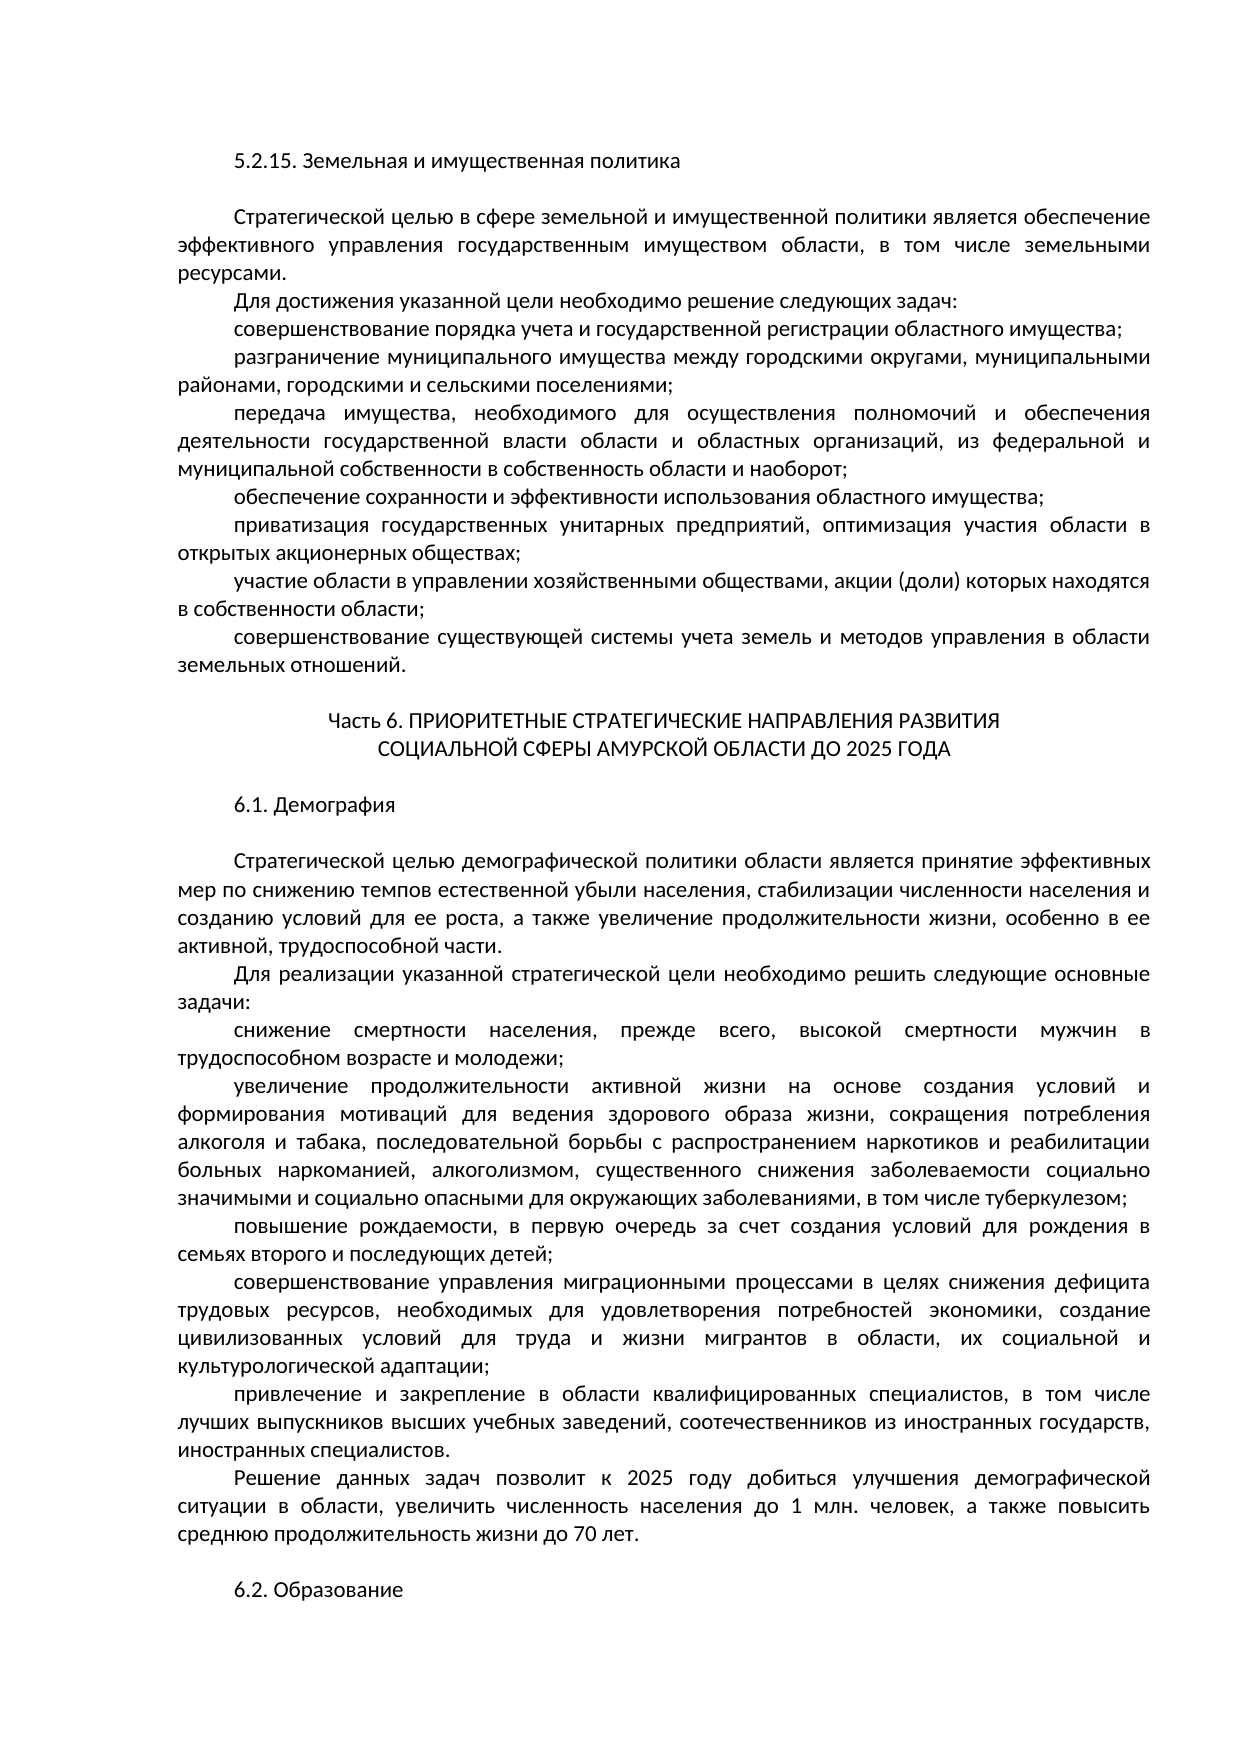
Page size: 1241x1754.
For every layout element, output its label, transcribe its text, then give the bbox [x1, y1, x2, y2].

text Часть 6. ПРИОРИТЕТНЫЕ СТРАТЕГИЧЕСКИЕ НАПРАВЛЕНИЯ РАЗВИТИЯ [177, 707, 1152, 734]
text увеличение продолжительности активной жизни на основе создания условий и формирования мотиваций для ведения здорового образа жизни, сокращения потребления алкоголя и табака, последовательной борьбы с распространением наркотиков и реабилитации больных наркоманией, алкоголизмом, существенного снижения заболеваемости социально значимыми и социально опасными для окружающих заболеваниями, в том числе туберкулезом; [177, 1071, 1152, 1211]
text совершенствование существующей системы учета земель и методов управления в области земельных отношений. [177, 622, 1152, 678]
text приватизация государственных унитарных предприятий, оптимизация участия области в открытых акционерных обществах; [177, 510, 1152, 566]
text СОЦИАЛЬНОЙ СФЕРЫ АМУРСКОЙ ОБЛАСТИ ДО 2025 ГОДА [177, 734, 1152, 763]
text 6.1. Демография [177, 791, 1152, 819]
text участие области в управлении хозяйственными обществами, акции (доли) которых находятся в собственности области; [177, 566, 1152, 622]
text снижение смертности населения, прежде всего, высокой смертности мужчин в трудоспособном возрасте и молодежи; [177, 1015, 1152, 1071]
text Стратегической целью в сфере земельной и имущественной политики является обеспечение эффективного управления государственным имуществом области, в том числе земельными ресурсами. [177, 202, 1152, 286]
text Для реализации указанной стратегической цели необходимо решить следующие основные задачи: [177, 959, 1152, 1015]
text совершенствование управления миграционными процессами в целях снижения дефицита трудовых ресурсов, необходимых для удовлетворения потребностей экономики, создание цивилизованных условий для труда и жизни мигрантов в области, их социальной и культурологической адаптации; [177, 1267, 1152, 1379]
text совершенствование порядка учета и государственной регистрации областного имущества; [177, 314, 1152, 342]
text Для достижения указанной цели необходимо решение следующих задач: [177, 286, 1152, 314]
text обеспечение сохранности и эффективности использования областного имущества; [177, 482, 1152, 510]
text 5.2.15. Земельная и имущественная политика [177, 146, 1152, 174]
text Решение данных задач позволит к 2025 году добиться улучшения демографической ситуации в области, увеличить численность населения до 1 млн. человек, а также повысить среднюю продолжительность жизни до 70 лет. [177, 1463, 1152, 1547]
text разграничение муниципального имущества между городскими округами, муниципальными районами, городскими и сельскими поселениями; [177, 342, 1152, 398]
text передача имущества, необходимого для осуществления полномочий и обеспечения деятельности государственной власти области и областных организаций, из федеральной и муниципальной собственности в собственность области и наоборот; [177, 398, 1152, 482]
text привлечение и закрепление в области квалифицированных специалистов, в том числе лучших выпускников высших учебных заведений, соотечественников из иностранных государств, иностранных специалистов. [177, 1379, 1152, 1463]
text Стратегической целью демографической политики области является принятие эффективных мер по снижению темпов естественной убыли населения, стабилизации численности населения и созданию условий для ее роста, а также увеличение продолжительности жизни, особенно в ее активной, трудоспособной части. [177, 847, 1152, 959]
text повышение рождаемости, в первую очередь за счет создания условий для рождения в семьях второго и последующих детей; [177, 1211, 1152, 1267]
text 6.2. Образование [177, 1575, 1152, 1603]
